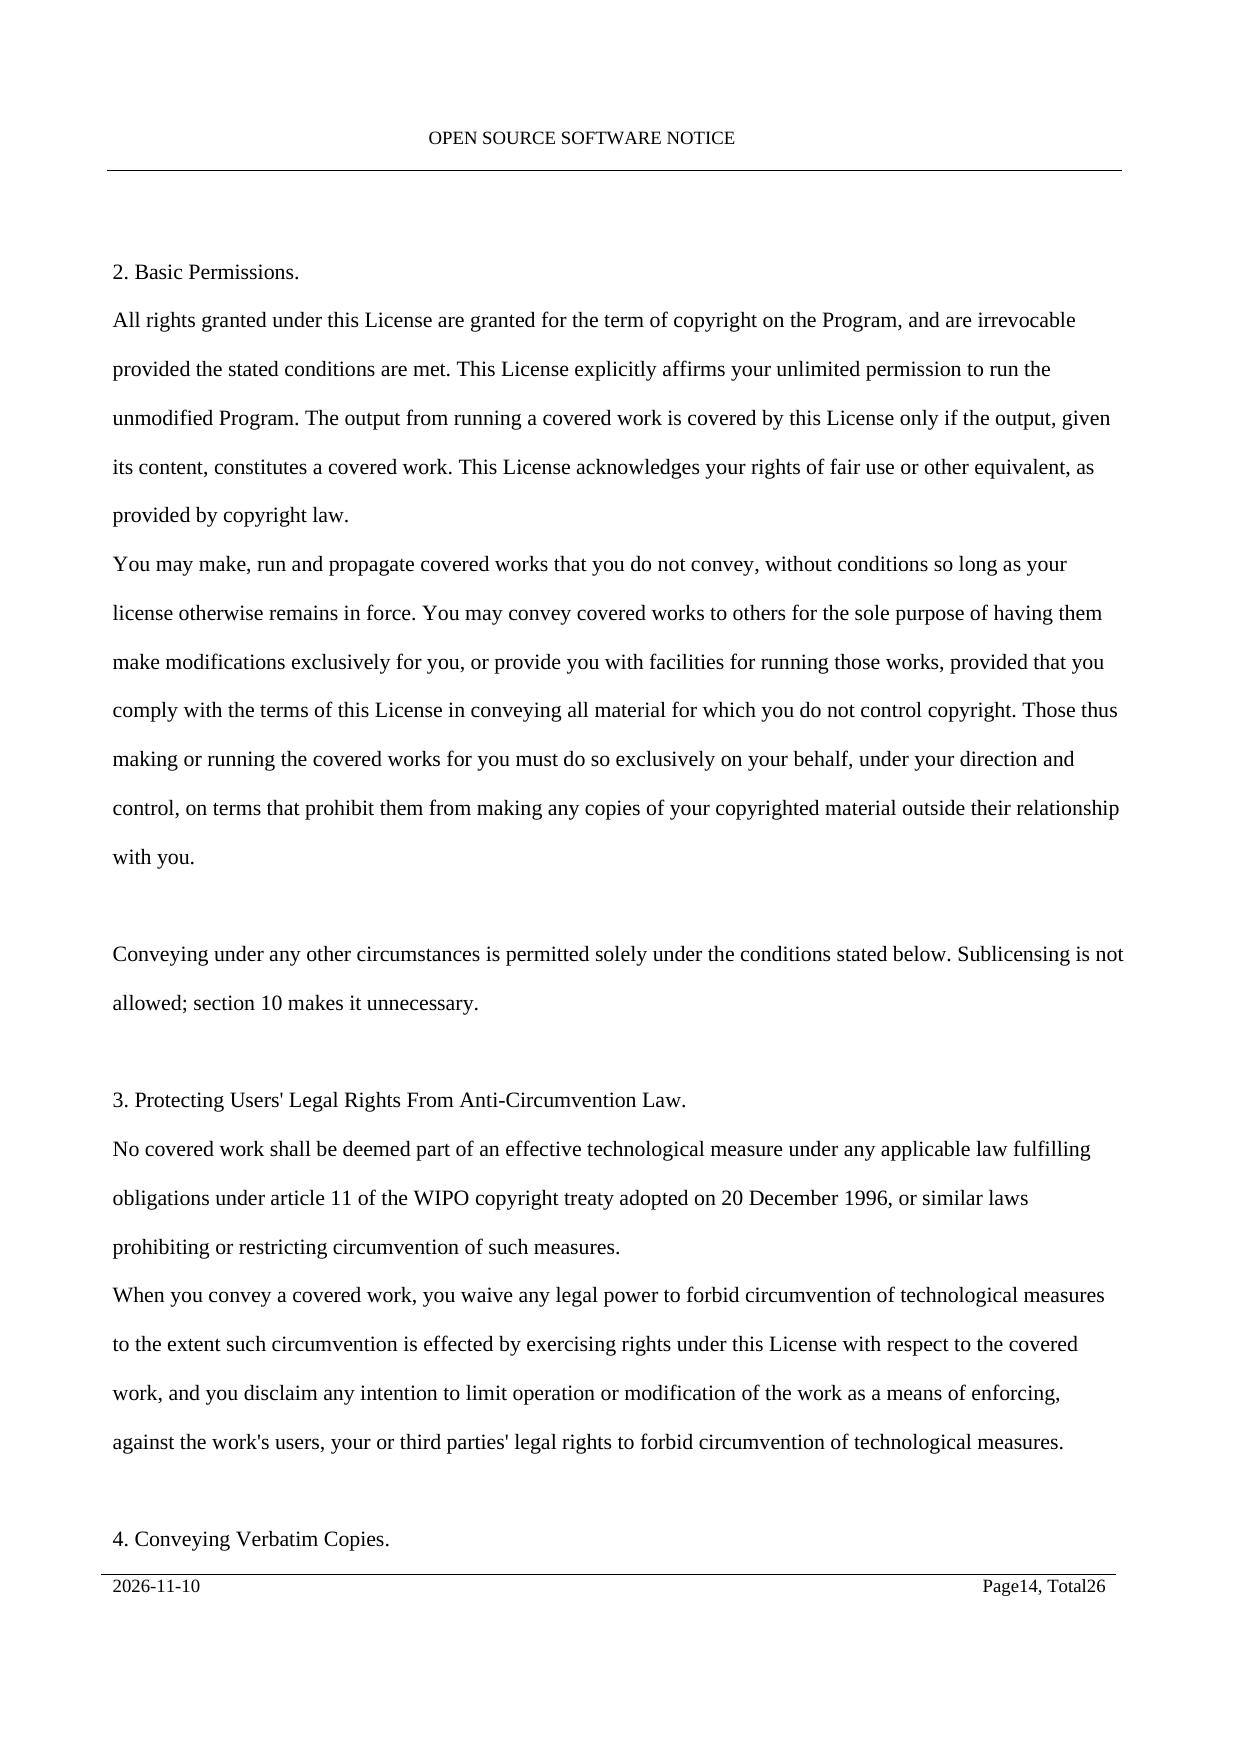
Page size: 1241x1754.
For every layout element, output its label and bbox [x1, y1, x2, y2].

text [112, 206, 1128, 1555]
